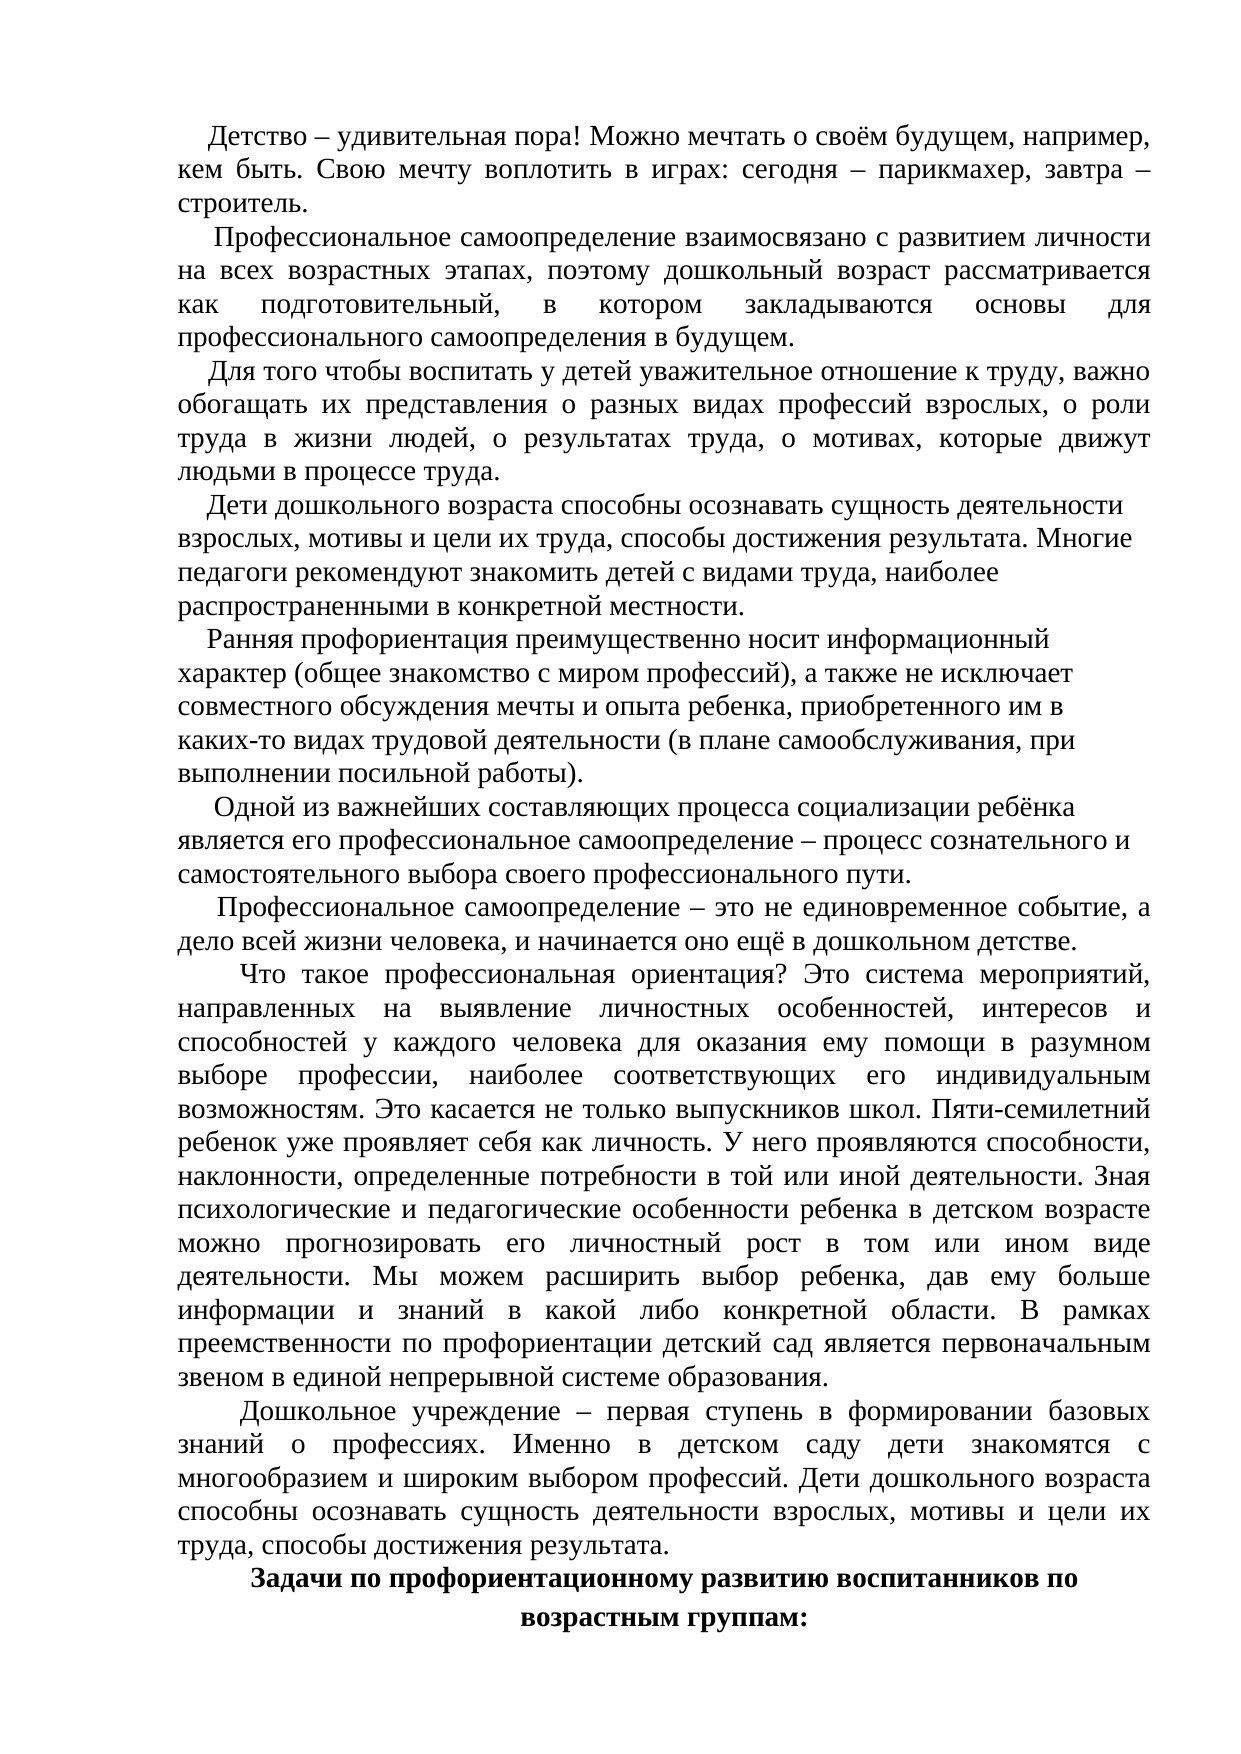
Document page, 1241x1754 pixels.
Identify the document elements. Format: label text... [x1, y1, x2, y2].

text Задачи по профориентационному развитию воспитанников по возрастным группам: [177, 1560, 1152, 1632]
text Дети дошкольного возраста способны осознавать сущность деятельности взрослых, мотивы и цели их труда, способы достижения результата. Многие педагоги рекомендуют знакомить детей с видами труда, наиболее распространенными в конкретной местности. [177, 487, 1152, 621]
text Профессиональное самоопределение взаимосвязано с развитием личности на всех возрастных этапах, поэтому дошкольный возраст рассматривается как подготовительный, в котором закладываются основы для профессионального самоопределения в будущем. [177, 219, 1152, 353]
text Для того чтобы воспитать у детей уважительное отношение к труду, важно обогащать их представления о разных видах профессий взрослых, о роли труда в жизни людей, о результатах труда, о мотивах, которые движут людьми в процессе труда. [177, 353, 1152, 487]
text Дошкольное учреждение – первая ступень в формировании базовых знаний о профессиях. Именно в детском саду дети знакомятся с многообразием и широким выбором профессий. Дети дошкольного возраста способны осознавать сущность деятельности взрослых, мотивы и цели их труда, способы достижения результата. [177, 1393, 1152, 1560]
text Что такое профессиональная ориентация? Это система мероприятий, направленных на выявление личностных особенностей, интересов и способностей у каждого человека для оказания ему помощи в разумном выборе профессии, наиболее соответствующих его индивидуальным возможностям. Это касается не только выпускников школ. Пяти-семилетний ребенок уже проявляет себя как личность. У него проявляются способности, наклонности, определенные потребности в той или иной деятельности. Зная психологические и педагогические особенности ребенка в детском возрасте можно прогнозировать его личностный рост в том или ином виде деятельности. Мы можем расширить выбор ребенка, дав ему больше информации и знаний в какой либо конкретной области. В рамках преемственности по профориентации детский сад является первоначальным звеном в единой непрерывной системе образования. [177, 957, 1152, 1393]
text Ранняя профориентация преимущественно носит информационный характер (общее знакомство с миром профессий), а также не исключает совместного обсуждения мечты и опыта ребенка, приобретенного им в каких-то видах трудовой деятельности (в плане самообслуживания, при выполнении посильной работы). [177, 621, 1152, 789]
text Одной из важнейших составляющих процесса социализации ребёнка является его профессиональное самоопределение – процесс сознательного и самостоятельного выбора своего профессионального пути. [177, 789, 1152, 889]
text Профессиональное самоопределение – это не единовременное событие, а дело всей жизни человека, и начинается оно ещё в дошкольном детстве. [177, 889, 1152, 957]
text Детство – удивительная пора! Можно мечтать о своём будущем, например, кем быть. Свою мечту воплотить в играх: сегодня – парикмахер, завтра – строитель. [177, 118, 1152, 219]
